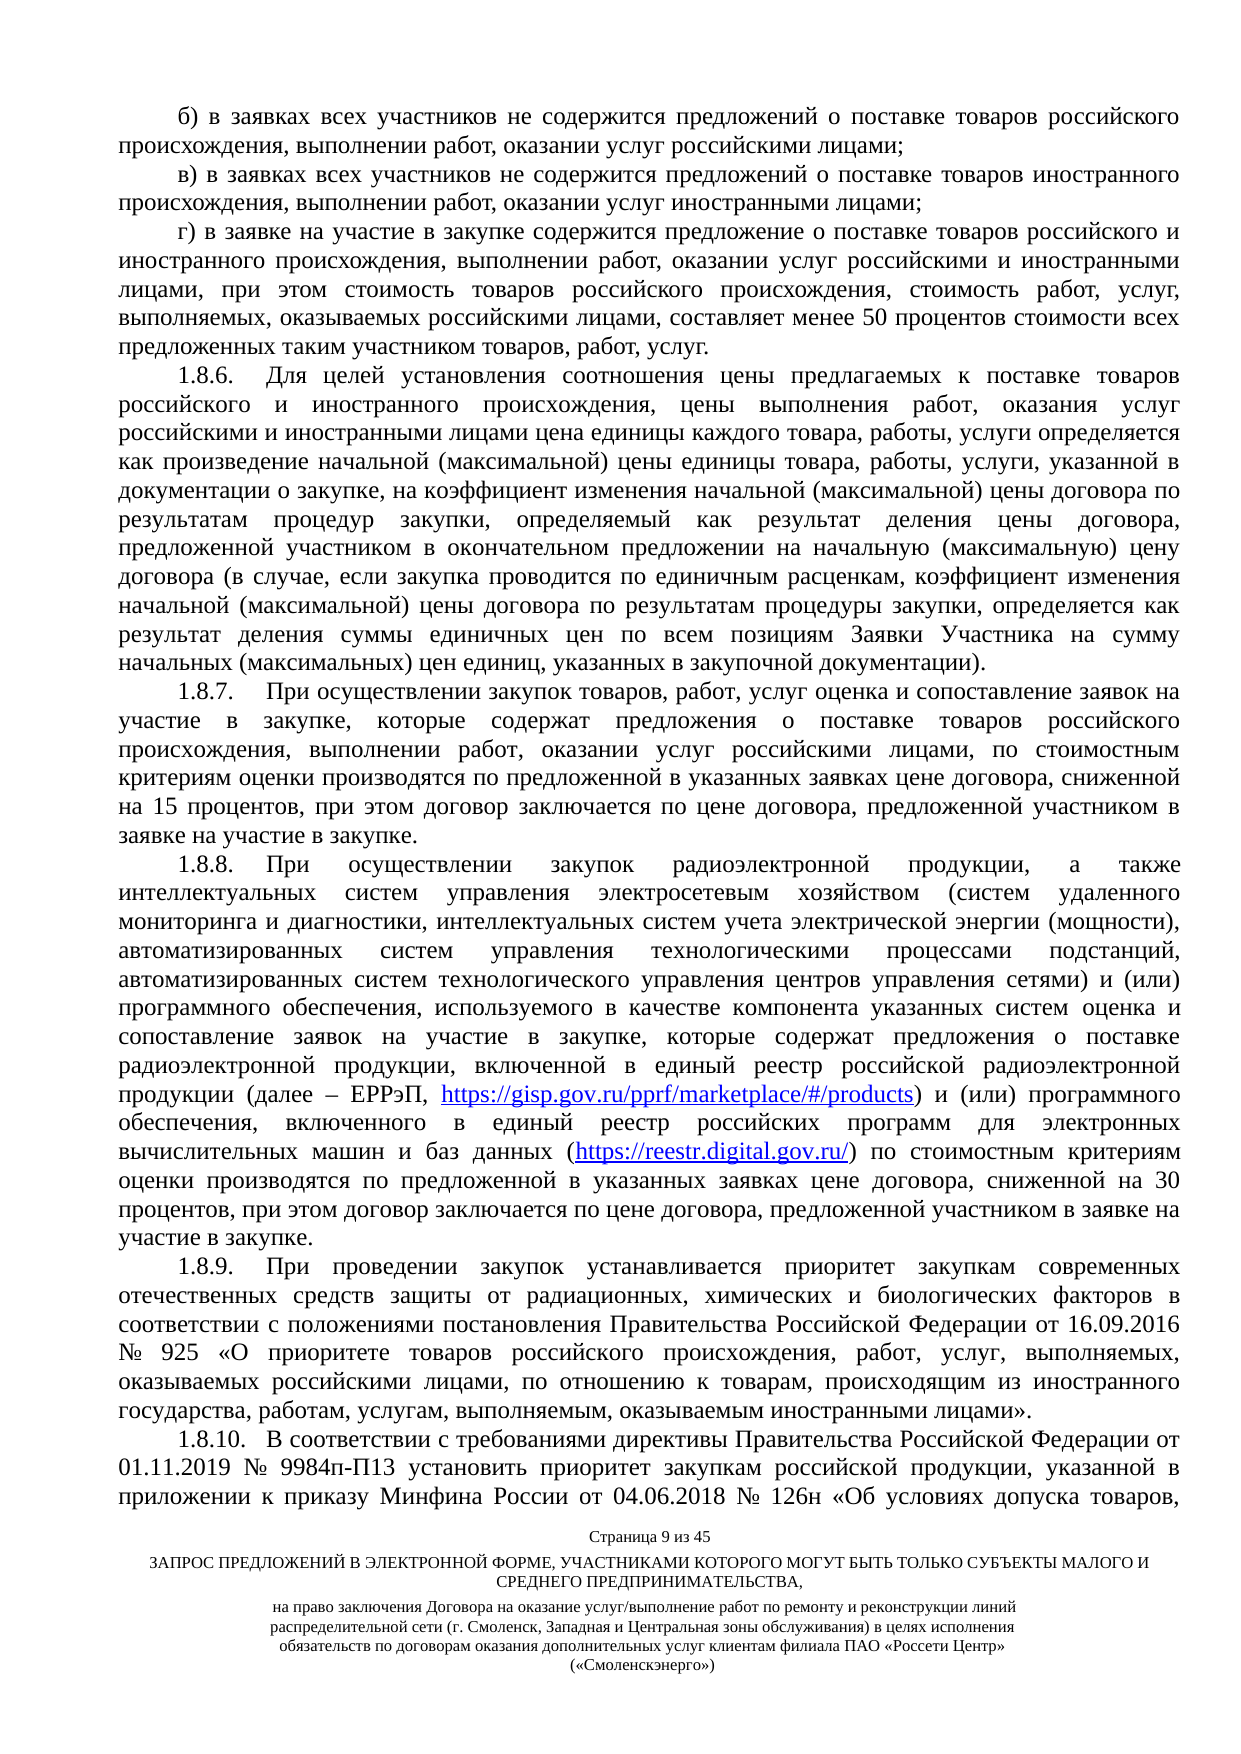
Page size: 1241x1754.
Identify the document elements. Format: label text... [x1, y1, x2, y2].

list б) в заявках всех участников не содержится предложений о поставке товаров российского происхождения, выполнении работ, оказании услуг российскими лицами; [118, 101, 1181, 159]
subtitle Для целей установления соотношения цены предлагаемых к поставке товаров российского и иностранного происхождения, цены выполнения работ, оказания услуг российскими и иностранными лицами цена единицы каждого товара, работы, услуги определяется как произведение начальной (максимальной) цены единицы товара, работы, услуги, указанной в документации о закупке, на коэффициент изменения начальной (максимальной) цены договора по результатам процедур закупки, определяемый как результат деления цены договора, предложенной участником в окончательном предложении на начальную (максимальную) цену договора (в случае, если закупка проводится по единичным расценкам, коэффициент изменения начальной (максимальной) цены договора по результатам процедуры закупки, определяется как результат деления суммы единичных цен по всем позициям Заявки Участника на сумму начальных (максимальных) цен единиц, указанных в закупочной документации). [118, 360, 1181, 676]
subtitle При осуществлении закупок товаров, работ, услуг оценка и сопоставление заявок на участие в закупке, которые содержат предложения о поставке товаров российского происхождения, выполнении работ, оказании услуг российскими лицами, по стоимостным критериям оценки производятся по предложенной в указанных заявках цене договора, сниженной на 15 процентов, при этом договор заключается по цене договора, предложенной участником в заявке на участие в закупке. [118, 676, 1181, 849]
list в) в заявках всех участников не содержится предложений о поставке товаров иностранного происхождения, выполнении работ, оказании услуг иностранными лицами; [118, 159, 1181, 216]
subtitle При проведении закупок устанавливается приоритет закупкам современных отечественных средств защиты от радиационных, химических и биологических факторов в соответствии с положениями постановления Правительства Российской Федерации от 16.09.2016 № 925 «О приоритете товаров российского происхождения, работ, услуг, выполняемых, оказываемых российскими лицами, по отношению к товарам, происходящим из иностранного государства, работам, услугам, выполняемым, оказываемым иностранными лицами». [118, 1251, 1181, 1424]
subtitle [118, 1424, 1181, 1510]
list г) в заявке на участие в закупке содержится предложение о поставке товаров российского и иностранного происхождения, выполнении работ, оказании услуг российскими и иностранными лицами, при этом стоимость товаров российского происхождения, стоимость работ, услуг, выполняемых, оказываемых российскими лицами, составляет менее 50 процентов стоимости всех предложенных таким участником товаров, работ, услуг. [118, 216, 1181, 360]
subtitle При осуществлении закупок радиоэлектронной продукции, а также интеллектуальных систем управления электросетевым хозяйством (систем удаленного мониторинга и диагностики, интеллектуальных систем учета электрической энергии (мощности), автоматизированных систем управления технологическими процессами подстанций, автоматизированных систем технологического управления центров управления сетями) и (или) программного обеспечения, используемого в качестве компонента указанных систем оценка и сопоставление заявок на участие в закупке, которые содержат предложения о поставке радиоэлектронной продукции, включенной в единый реестр российской радиоэлектронной продукции (далее – ЕРРэП, https://gisp.gov.ru/pprf/marketplace/#/products) и (или) программного обеспечения, включенного в единый реестр российских программ для электронных вычислительных машин и баз данных (https://reestr.digital.gov.ru/) по стоимостным критериям оценки производятся по предложенной в указанных заявках цене договора, сниженной на 30 процентов, при этом договор заключается по цене договора, предложенной участником в заявке на участие в закупке. [118, 849, 1181, 1251]
